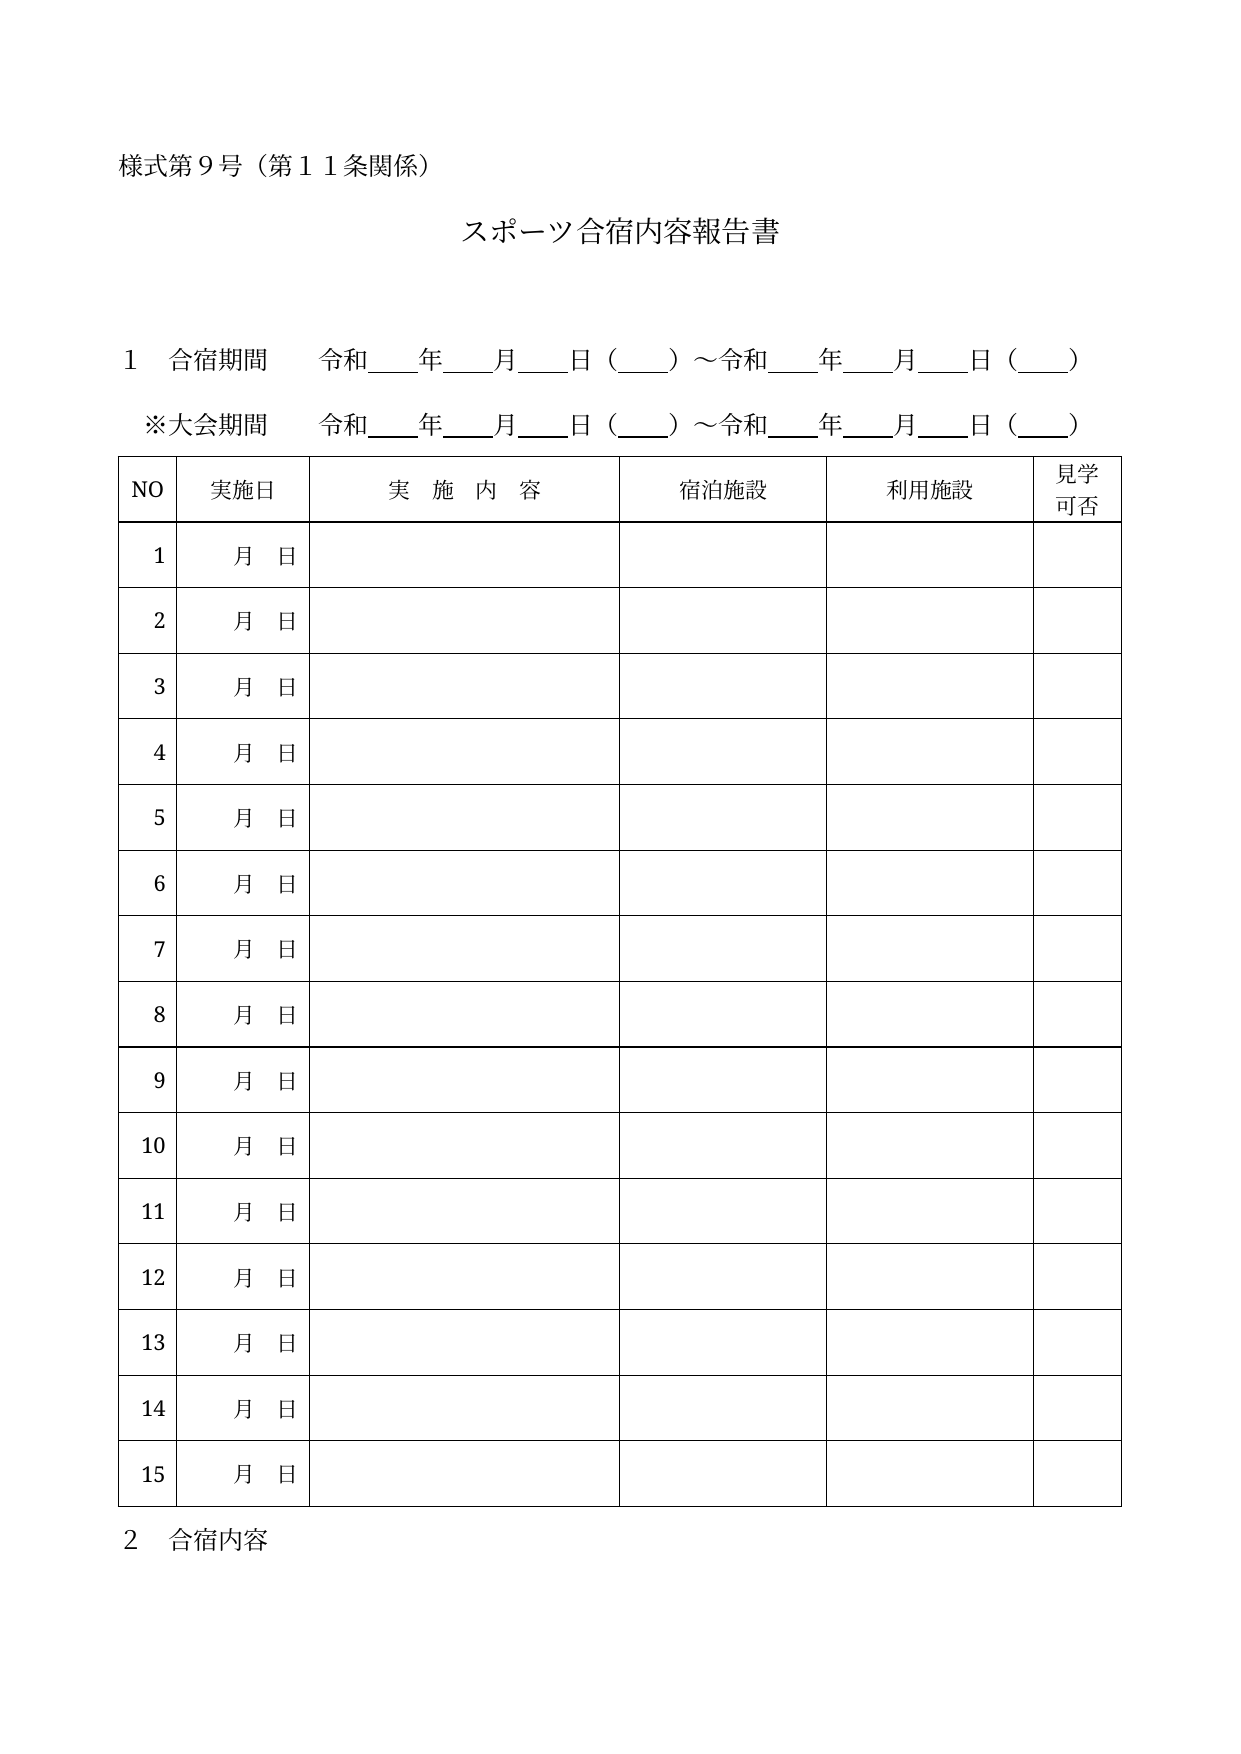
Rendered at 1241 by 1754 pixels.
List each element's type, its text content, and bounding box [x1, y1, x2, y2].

table_cell 4 [119, 719, 176, 784]
table_cell [310, 916, 619, 981]
table_cell 5 [119, 785, 176, 849]
table_cell 月 日 [177, 982, 309, 1046]
table_cell [620, 1376, 826, 1440]
table_cell [827, 785, 1033, 849]
table_cell 月 日 [177, 1113, 309, 1178]
text ※大会期間 令和 年 月 日（ ）～令和 年 月 日（ ） [118, 391, 1122, 456]
table_cell 月 日 [177, 1441, 309, 1506]
table_cell 月 日 [177, 1244, 309, 1309]
table_cell [620, 916, 826, 981]
table_header 宿泊施設 [620, 457, 826, 521]
table_cell [827, 1048, 1033, 1112]
table_header 利用施設 [827, 457, 1033, 521]
table_cell [1034, 916, 1121, 981]
table_cell [620, 523, 826, 587]
table_cell 月 日 [177, 719, 309, 784]
table_cell [620, 719, 826, 784]
table_cell [620, 851, 826, 915]
table_cell 2 [119, 588, 176, 653]
table_cell [1034, 654, 1121, 718]
table_cell [620, 654, 826, 718]
table_cell [1034, 1179, 1121, 1243]
table_cell 月 日 [177, 1376, 309, 1440]
table_cell [1034, 785, 1121, 849]
table_cell [620, 588, 826, 653]
table_cell [310, 523, 619, 587]
table_cell [827, 1441, 1033, 1506]
table_cell [1034, 851, 1121, 915]
table_cell 11 [119, 1179, 176, 1243]
table_cell [620, 1048, 826, 1112]
table_cell 9 [119, 1048, 176, 1112]
table_cell 月 日 [177, 1179, 309, 1243]
table_cell [620, 982, 826, 1046]
table_cell 13 [119, 1310, 176, 1374]
table_cell [1034, 1376, 1121, 1440]
table_cell [1034, 1310, 1121, 1374]
table_cell [1034, 1244, 1121, 1309]
table_cell [827, 588, 1033, 653]
table_cell [620, 1179, 826, 1243]
text １ 合宿期間 令和 年 月 日（ ）～令和 年 月 日（ ） [118, 327, 1122, 391]
table_cell [310, 588, 619, 653]
text ２ 合宿内容 [118, 1507, 1122, 1571]
table_cell [620, 1441, 826, 1506]
table_cell 月 日 [177, 916, 309, 981]
table_cell 1 [119, 523, 176, 587]
table_cell 6 [119, 851, 176, 915]
table_cell [1034, 588, 1121, 653]
table_cell [310, 1441, 619, 1506]
table_cell [310, 1179, 619, 1243]
table_cell 8 [119, 982, 176, 1046]
table_cell 14 [119, 1376, 176, 1440]
table_cell [310, 851, 619, 915]
table_cell [310, 654, 619, 718]
text 様式第９号（第１１条関係） [118, 133, 1122, 197]
table_cell [310, 1113, 619, 1178]
table_cell [827, 916, 1033, 981]
table_header 実施日 [177, 457, 309, 521]
table_cell [1034, 1048, 1121, 1112]
table_cell [827, 654, 1033, 718]
table_cell [1034, 523, 1121, 587]
table_cell 7 [119, 916, 176, 981]
table_cell [827, 1310, 1033, 1374]
table_cell [310, 1244, 619, 1309]
table_cell [310, 1048, 619, 1112]
table_cell 月 日 [177, 523, 309, 587]
table_cell [310, 719, 619, 784]
table_cell [827, 982, 1033, 1046]
table_cell [620, 1310, 826, 1374]
table_cell [827, 1376, 1033, 1440]
table_cell 月 日 [177, 785, 309, 849]
table_header 見学 可否 [1034, 457, 1121, 521]
text スポーツ合宿内容報告書 [118, 197, 1122, 262]
table_cell [620, 785, 826, 849]
table_cell 月 日 [177, 1310, 309, 1374]
table_cell [310, 785, 619, 849]
table_cell [1034, 1113, 1121, 1178]
table_cell [827, 719, 1033, 784]
table_cell [1034, 1441, 1121, 1506]
table_cell [1034, 982, 1121, 1046]
table_cell [827, 1244, 1033, 1309]
table_cell [310, 1310, 619, 1374]
table_cell [620, 1244, 826, 1309]
table_cell 月 日 [177, 654, 309, 718]
table_cell [827, 523, 1033, 587]
table_cell [310, 982, 619, 1046]
table_cell 月 日 [177, 851, 309, 915]
table_header 実 施 内 容 [310, 457, 619, 521]
table_cell 12 [119, 1244, 176, 1309]
table_header NO [119, 457, 176, 521]
table_cell 月 日 [177, 588, 309, 653]
table_cell [827, 1113, 1033, 1178]
table_cell [310, 1376, 619, 1440]
table_cell [1034, 719, 1121, 784]
table_cell 10 [119, 1113, 176, 1178]
table_cell 3 [119, 654, 176, 718]
table_cell [827, 851, 1033, 915]
table_cell [827, 1179, 1033, 1243]
table_cell 月 日 [177, 1048, 309, 1112]
table_cell 15 [119, 1441, 176, 1506]
table_cell [620, 1113, 826, 1178]
